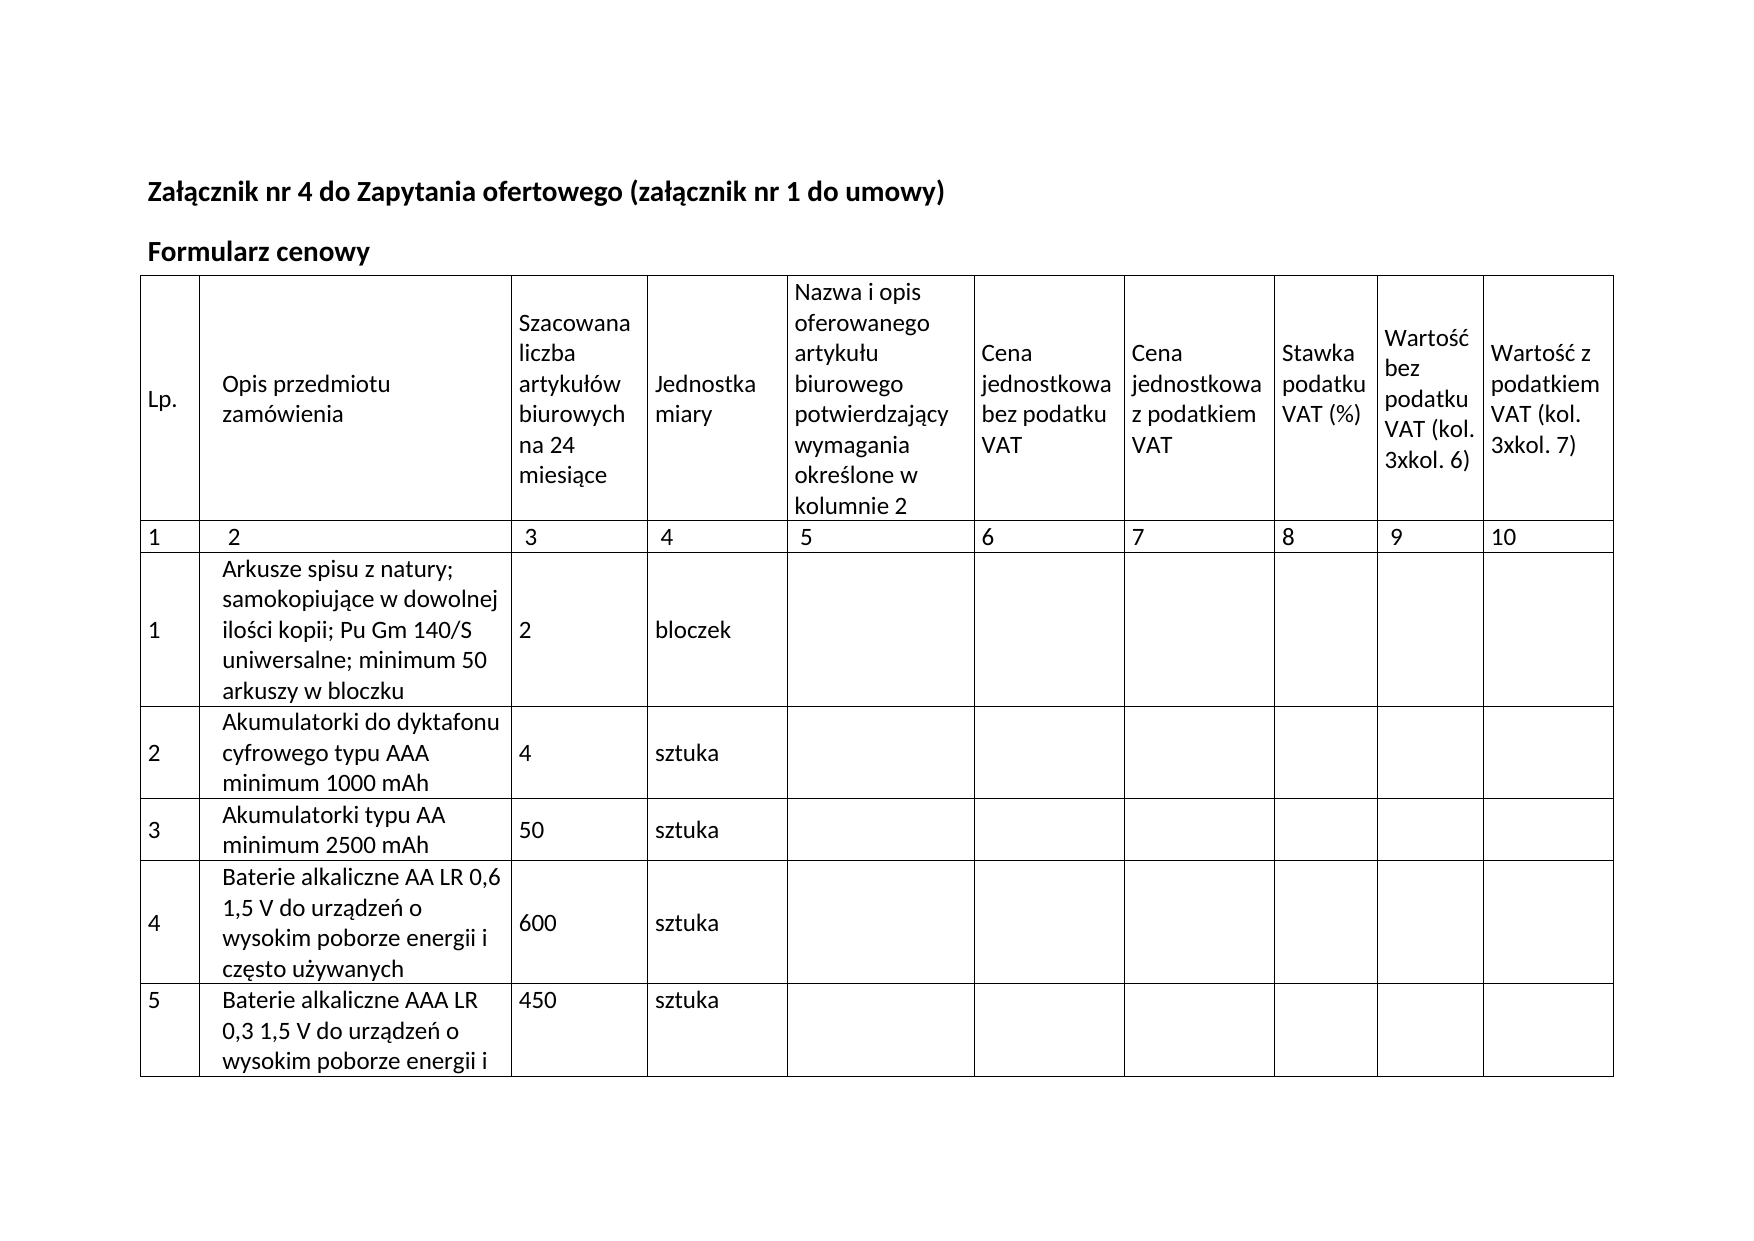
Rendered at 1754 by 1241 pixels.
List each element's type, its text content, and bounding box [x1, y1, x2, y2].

table_cell sztuka [648, 799, 787, 860]
table_cell Akumulatorki typu AA minimum 2500 mAh [215, 799, 511, 860]
table_cell 4 [648, 521, 787, 552]
table_cell bloczek [648, 553, 787, 706]
table_cell 2 [141, 707, 199, 798]
table_cell [1275, 861, 1377, 983]
table_header Nazwa i opis oferowanego artykułu biurowego potwierdzający wymagania określone w kolumnie 2 [788, 276, 974, 520]
table_cell [1275, 799, 1377, 860]
table_cell [200, 861, 215, 983]
table_cell 600 [512, 861, 647, 983]
table_cell 5 [141, 984, 199, 1076]
table_header Opis przedmiotu zamówienia [215, 276, 511, 520]
table_cell [1125, 553, 1274, 706]
table_cell 2 [512, 553, 647, 706]
table_cell [1378, 799, 1483, 860]
table_cell sztuka [648, 861, 787, 983]
table_cell [1378, 553, 1483, 706]
table_cell Baterie alkaliczne AAA LR 0,3 1,5 V do urządzeń o wysokim poborze energii i często używanych [215, 984, 511, 1076]
table_cell [788, 861, 974, 983]
table_cell [1378, 861, 1483, 983]
table_header Cena jednostkowa bez podatku VAT [975, 276, 1124, 520]
table_header Lp. [141, 276, 199, 520]
table_cell [1125, 984, 1274, 1076]
table_cell [200, 707, 215, 798]
table_cell [200, 799, 215, 860]
table_cell [975, 553, 1124, 706]
table_cell 3 [512, 521, 647, 552]
table_cell [1125, 799, 1274, 860]
table_header Wartość bez podatku VAT (kol. 3xkol. 6) [1378, 276, 1483, 520]
table_cell [200, 553, 215, 706]
table_header [200, 276, 215, 520]
table_cell 2 [215, 521, 511, 552]
table_cell [1378, 984, 1483, 1076]
table_cell [975, 707, 1124, 798]
table_cell 9 [1378, 521, 1483, 552]
table_header Jednostka miary [648, 276, 787, 520]
table_cell [1484, 799, 1613, 860]
table_cell [1378, 707, 1483, 798]
table_cell sztuka [648, 984, 787, 1076]
table_header Stawka podatku VAT (%) [1275, 276, 1377, 520]
table_cell [1484, 984, 1613, 1076]
table_cell [1484, 861, 1613, 983]
table_cell [200, 521, 215, 552]
table_cell sztuka [648, 707, 787, 798]
table_header Cena jednostkowa z podatkiem VAT [1125, 276, 1274, 520]
subtitle Formularz cenowy [148, 233, 1606, 269]
table_cell 7 [1125, 521, 1274, 552]
table_cell [1275, 553, 1377, 706]
table_cell [788, 984, 974, 1076]
table_cell 450 [512, 984, 647, 1076]
table_cell [788, 799, 974, 860]
table_cell [1125, 861, 1274, 983]
table_cell [1275, 984, 1377, 1076]
table_cell [200, 984, 215, 1076]
table_cell 1 [141, 521, 199, 552]
table_cell [788, 553, 974, 706]
table_cell 6 [975, 521, 1124, 552]
table_cell 10 [1484, 521, 1613, 552]
table_cell 1 [141, 553, 199, 706]
table_header Wartość z podatkiem VAT (kol. 3xkol. 7) [1484, 276, 1613, 520]
table_cell [1484, 553, 1613, 706]
table_cell [1275, 707, 1377, 798]
table_cell Baterie alkaliczne AA LR 0,6 1,5 V do urządzeń o wysokim poborze energii i często używanych [215, 861, 511, 983]
table_cell [1125, 707, 1274, 798]
table_cell [1484, 707, 1613, 798]
subtitle Załącznik nr 4 do Zapytania ofertowego (załącznik nr 1 do umowy) [148, 173, 1606, 208]
table_cell 50 [512, 799, 647, 860]
table_cell [975, 984, 1124, 1076]
table_cell [788, 707, 974, 798]
table_cell 4 [141, 861, 199, 983]
table_cell 3 [141, 799, 199, 860]
table_cell Akumulatorki do dyktafonu cyfrowego typu AAA minimum 1000 mAh [215, 707, 511, 798]
table_cell 5 [788, 521, 974, 552]
table_header Szacowana liczba artykułów biurowych na 24 miesiące [512, 276, 647, 520]
table_cell Arkusze spisu z natury; samokopiujące w dowolnej ilości kopii; Pu Gm 140/S uniwersalne; minimum 50 arkuszy w bloczku [215, 553, 511, 706]
table_cell 4 [512, 707, 647, 798]
table_cell [975, 799, 1124, 860]
table_cell 8 [1275, 521, 1377, 552]
table_cell [975, 861, 1124, 983]
